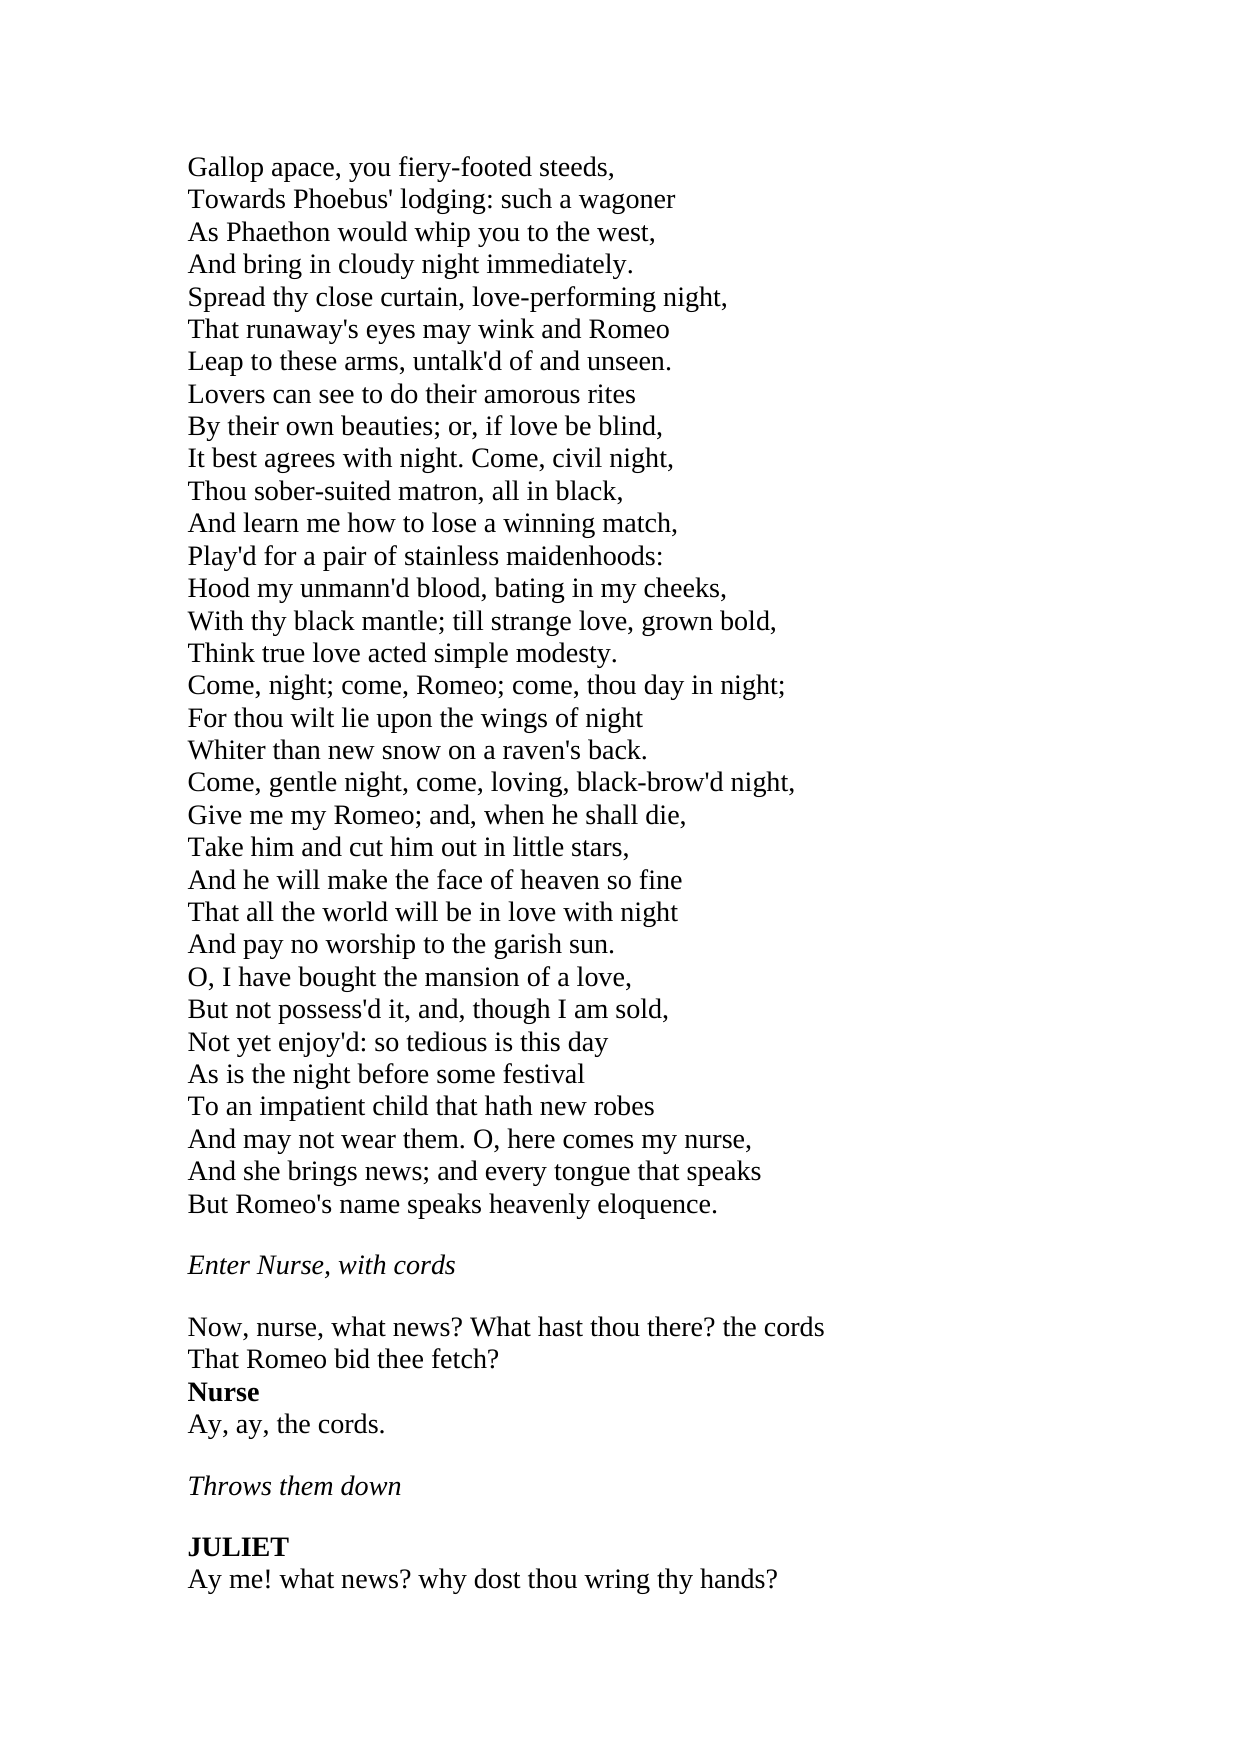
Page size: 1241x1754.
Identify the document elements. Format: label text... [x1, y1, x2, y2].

text Ay, ay, the cords. [187, 1407, 1053, 1439]
text JULIET [187, 1530, 1053, 1562]
text Gallop apace, you fiery-footed steeds, Towards Phoebus' lodging: such a wagoner As Phaethon would whip you to the west, And bring in cloudy night immediately. Spread thy close curtain, love-performing night, That runaway's eyes may wink and Romeo Leap to these arms, untalk'd of and unseen. Lovers can see to do their amorous rites By their own beauties; or, if love be blind, It best agrees with night. Come, civil night, Thou sober-suited matron, all in black, And learn me how to lose a winning match, Play'd for a pair of stainless maidenhoods: Hood my unmann'd blood, bating in my cheeks, With thy black mantle; till strange love, grown bold, Think true love acted simple modesty. Come, night; come, Romeo; come, thou day in night; For thou wilt lie upon the wings of night Whiter than new snow on a raven's back. Come, gentle night, come, loving, black-brow'd night, Give me my Romeo; and, when he shall die, Take him and cut him out in little stars, And he will make the face of heaven so fine That all the world will be in love with night And pay no worship to the garish sun. O, I have bought the mansion of a love, But not possess'd it, and, though I am sold, Not yet enjoy'd: so tedious is this day As is the night before some festival To an impatient child that hath new robes And may not wear them. O, here comes my nurse, And she brings news; and every tongue that speaks But Romeo's name speaks heavenly eloquence. [187, 150, 1053, 1219]
text Now, nurse, what news? What hast thou there? the cords That Romeo bid thee fetch? [187, 1310, 1053, 1374]
text Enter Nurse, with cords [187, 1248, 1053, 1281]
text Ay me! what news? why dost thou wring thy hands? [187, 1562, 1053, 1595]
text Nurse [187, 1374, 1053, 1407]
text Throws them down [187, 1468, 1053, 1501]
